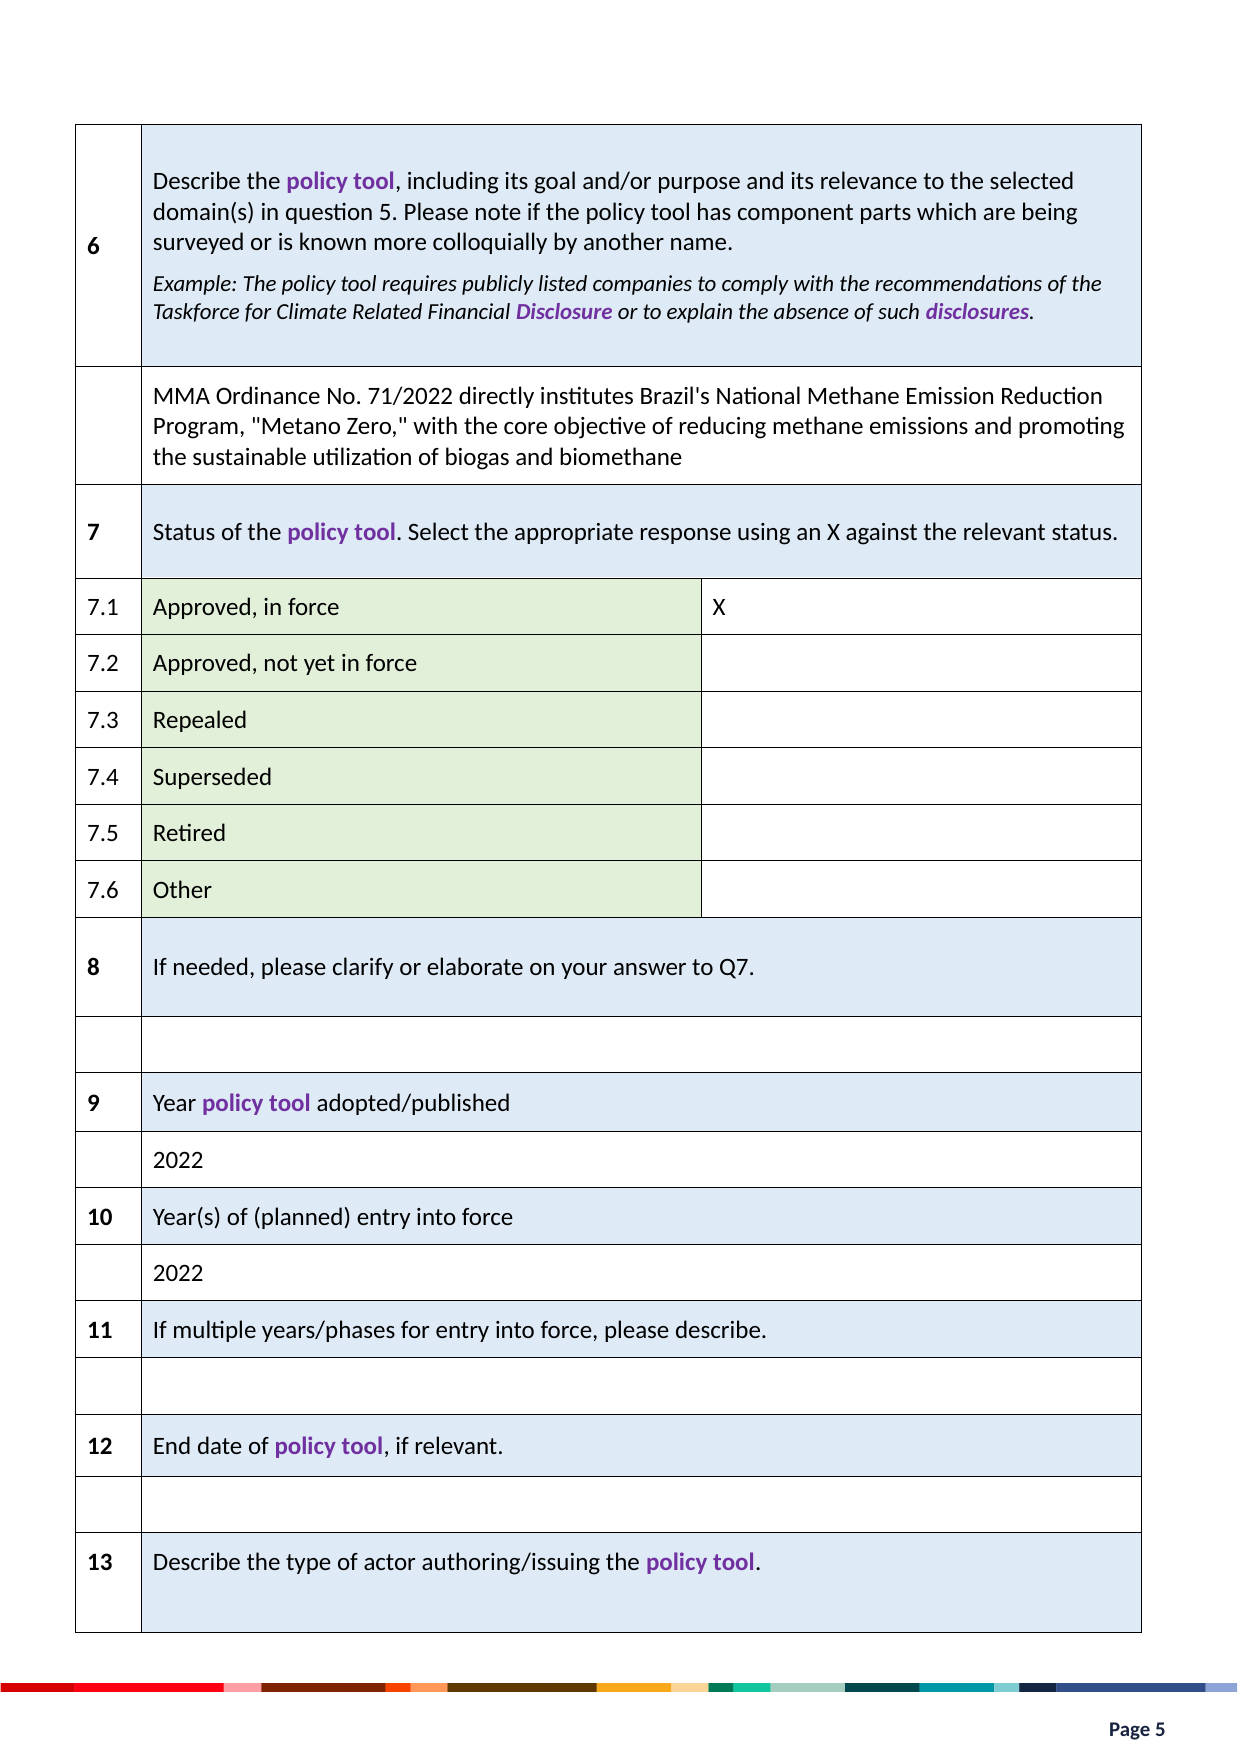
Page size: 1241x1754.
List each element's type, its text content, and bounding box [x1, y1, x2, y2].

table_cell 7 [76, 485, 141, 577]
table_cell 6 [76, 125, 141, 366]
table_cell 10 [76, 1188, 141, 1244]
table_cell 7.3 [76, 692, 141, 747]
table_cell 7.4 [76, 748, 141, 804]
table_cell 8 [76, 918, 141, 1016]
table_cell Describe the policy tool, including its goal and/or purpose and its relevance to the selected domain(s) in question 5. Please note if the policy tool has component parts which are being surveyed or is known more colloquially by another name. Example: The policy tool requires publicly listed companies to comply with the recommendations of the Taskforce for Climate Related Financial Disclosure or to explain the absence of such disclosures. [142, 125, 1141, 366]
table_cell [76, 1477, 141, 1532]
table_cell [142, 1533, 1141, 1632]
table_cell End date of policy tool, if relevant. [142, 1415, 1141, 1476]
table_cell If needed, please clarify or elaborate on your answer to Q7. [142, 918, 1141, 1016]
table_cell [702, 748, 1141, 804]
table_cell [702, 861, 1141, 917]
table_cell 9 [76, 1073, 141, 1131]
table_cell MMA Ordinance No. 71/2022 directly institutes Brazil's National Methane Emission Reduction Program, "Metano Zero," with the core objective of reducing methane emissions and promoting the sustainable utilization of biogas and biomethane [142, 367, 1141, 484]
table_cell [142, 1477, 1141, 1532]
table_cell 12 [76, 1415, 141, 1476]
table_cell Status of the policy tool. Select the appropriate response using an X against the relevant status. [142, 485, 1141, 577]
picture [0, 1683, 1236, 1692]
table_cell 2022 [142, 1132, 1141, 1187]
table_cell 2022 [142, 1245, 1141, 1300]
table_cell If multiple years/phases for entry into force, please describe. [142, 1301, 1141, 1357]
table_cell Repealed [142, 692, 701, 747]
table_cell [142, 1017, 1141, 1072]
table_cell Year(s) of (planned) entry into force [142, 1188, 1141, 1244]
table_cell [76, 1245, 141, 1300]
table_cell Retired [142, 805, 701, 860]
table_cell 7.5 [76, 805, 141, 860]
table_cell 7.6 [76, 861, 141, 917]
table_cell Approved, not yet in force [142, 635, 701, 691]
table_cell [76, 1358, 141, 1413]
table_cell Other [142, 861, 701, 917]
table_cell 11 [76, 1301, 141, 1357]
table_cell [142, 1358, 1141, 1413]
table_cell Superseded [142, 748, 701, 804]
table_cell 7.1 [76, 579, 141, 634]
table_cell [76, 1132, 141, 1187]
table_cell [702, 692, 1141, 747]
table_cell [702, 635, 1141, 691]
table_cell [76, 367, 141, 484]
table_cell 13 [76, 1533, 141, 1632]
table_cell [702, 805, 1141, 860]
table_cell [76, 1017, 141, 1072]
table_cell X [702, 579, 1141, 634]
table_cell Year policy tool adopted/published [142, 1073, 1141, 1131]
table_cell 7.2 [76, 635, 141, 691]
table_cell Approved, in force [142, 579, 701, 634]
